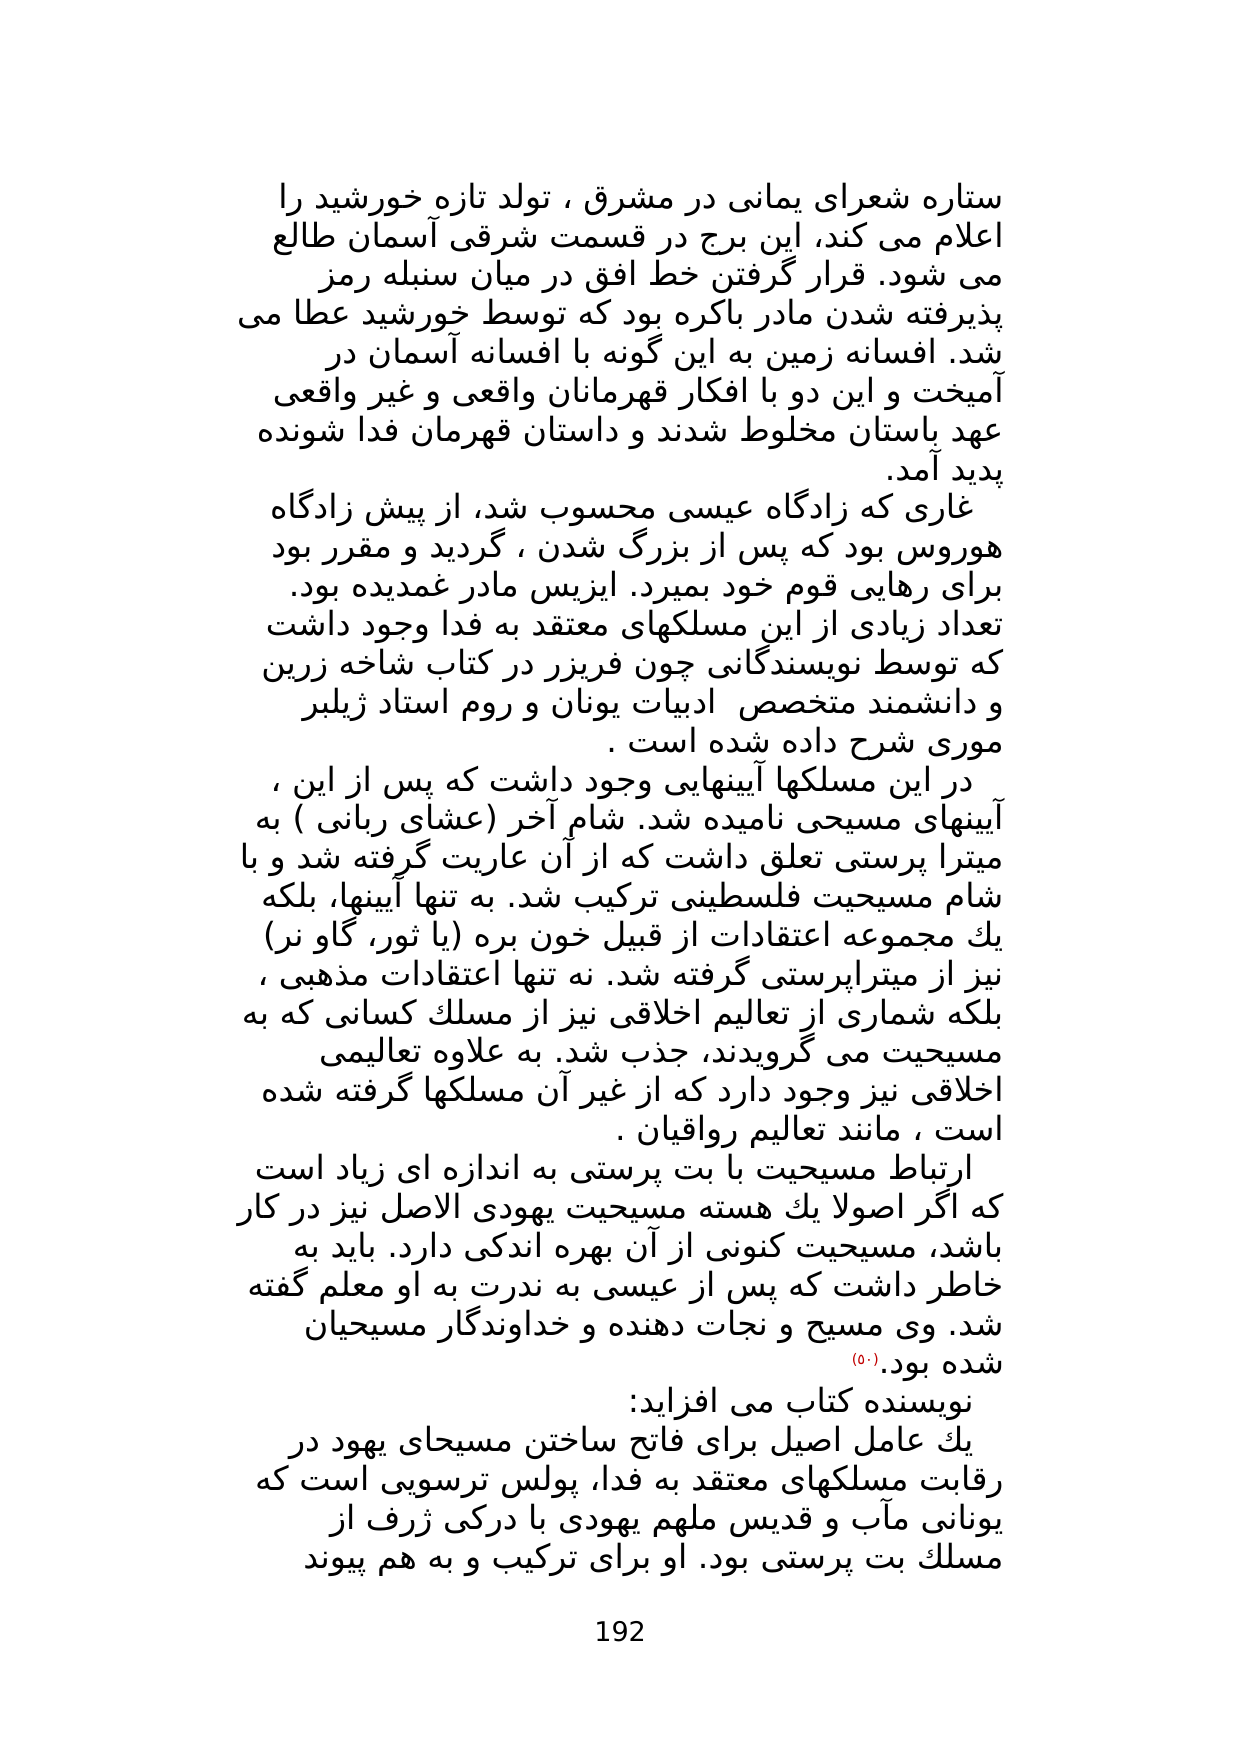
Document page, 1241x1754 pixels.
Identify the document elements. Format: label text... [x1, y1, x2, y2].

text نويسنده كتاب مى افزايد: [236, 1382, 1004, 1421]
text ارتباط مسيحيت با بت پرستى به اندازه اى زياد است كه اگر اصولا يك هسته مسيحيت يهودى الاصل نيز در كار باشد، مسيحيت كنونى از آن بهره اندكى دارد. بايد به خاطر داشت كه پس از عيسى به ندرت به او معلم گفته شد. وى مسيح و نجات دهنده و خداوندگار مسيحيان شده بود.(٥٠) [236, 1148, 1004, 1382]
text در اين مسلكها آيينهايى وجود داشت كه پس از اين ، آيينهاى مسيحى ناميده شد. شام آخر (عشاى ربانى ) به ميترا پرستى تعلق داشت كه از آن عاريت گرفته شد و با شام مسيحيت فلسطينى تركيب شد. به تنها آيينها، بلكه يك مجموعه اعتقادات از قبيل خون بره (يا ثور، گاو نر) نيز از ميتراپرستى گرفته شد. نه تنها اعتقادات مذهبى ، بلكه شمارى از تعاليم اخلاقى نيز از مسلك كسانى كه به مسيحيت مى گرويدند، جذب شد. به علاوه تعاليمى اخلاقى نيز وجود دارد كه از غير آن مسلكها گرفته شده است ، مانند تعاليم رواقيان . [236, 760, 1004, 1148]
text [236, 177, 1004, 488]
text غارى كه زادگاه عيسى محسوب شد، از پيش زادگاه هوروس بود كه پس از بزرگ شدن ، گرديد و مقرر بود براى رهايى قوم خود بميرد. ايزيس مادر غمديده بود. تعداد زيادى از اين مسلكهاى معتقد به فدا وجود داشت كه توسط نويسندگانى چون فريزر در كتاب شاخه زرين و دانشمند متخصص ‍ ادبيات يونان و روم استاد ژيلبر مورى شرح داده شده است . [236, 488, 1004, 760]
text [236, 1421, 1004, 1576]
